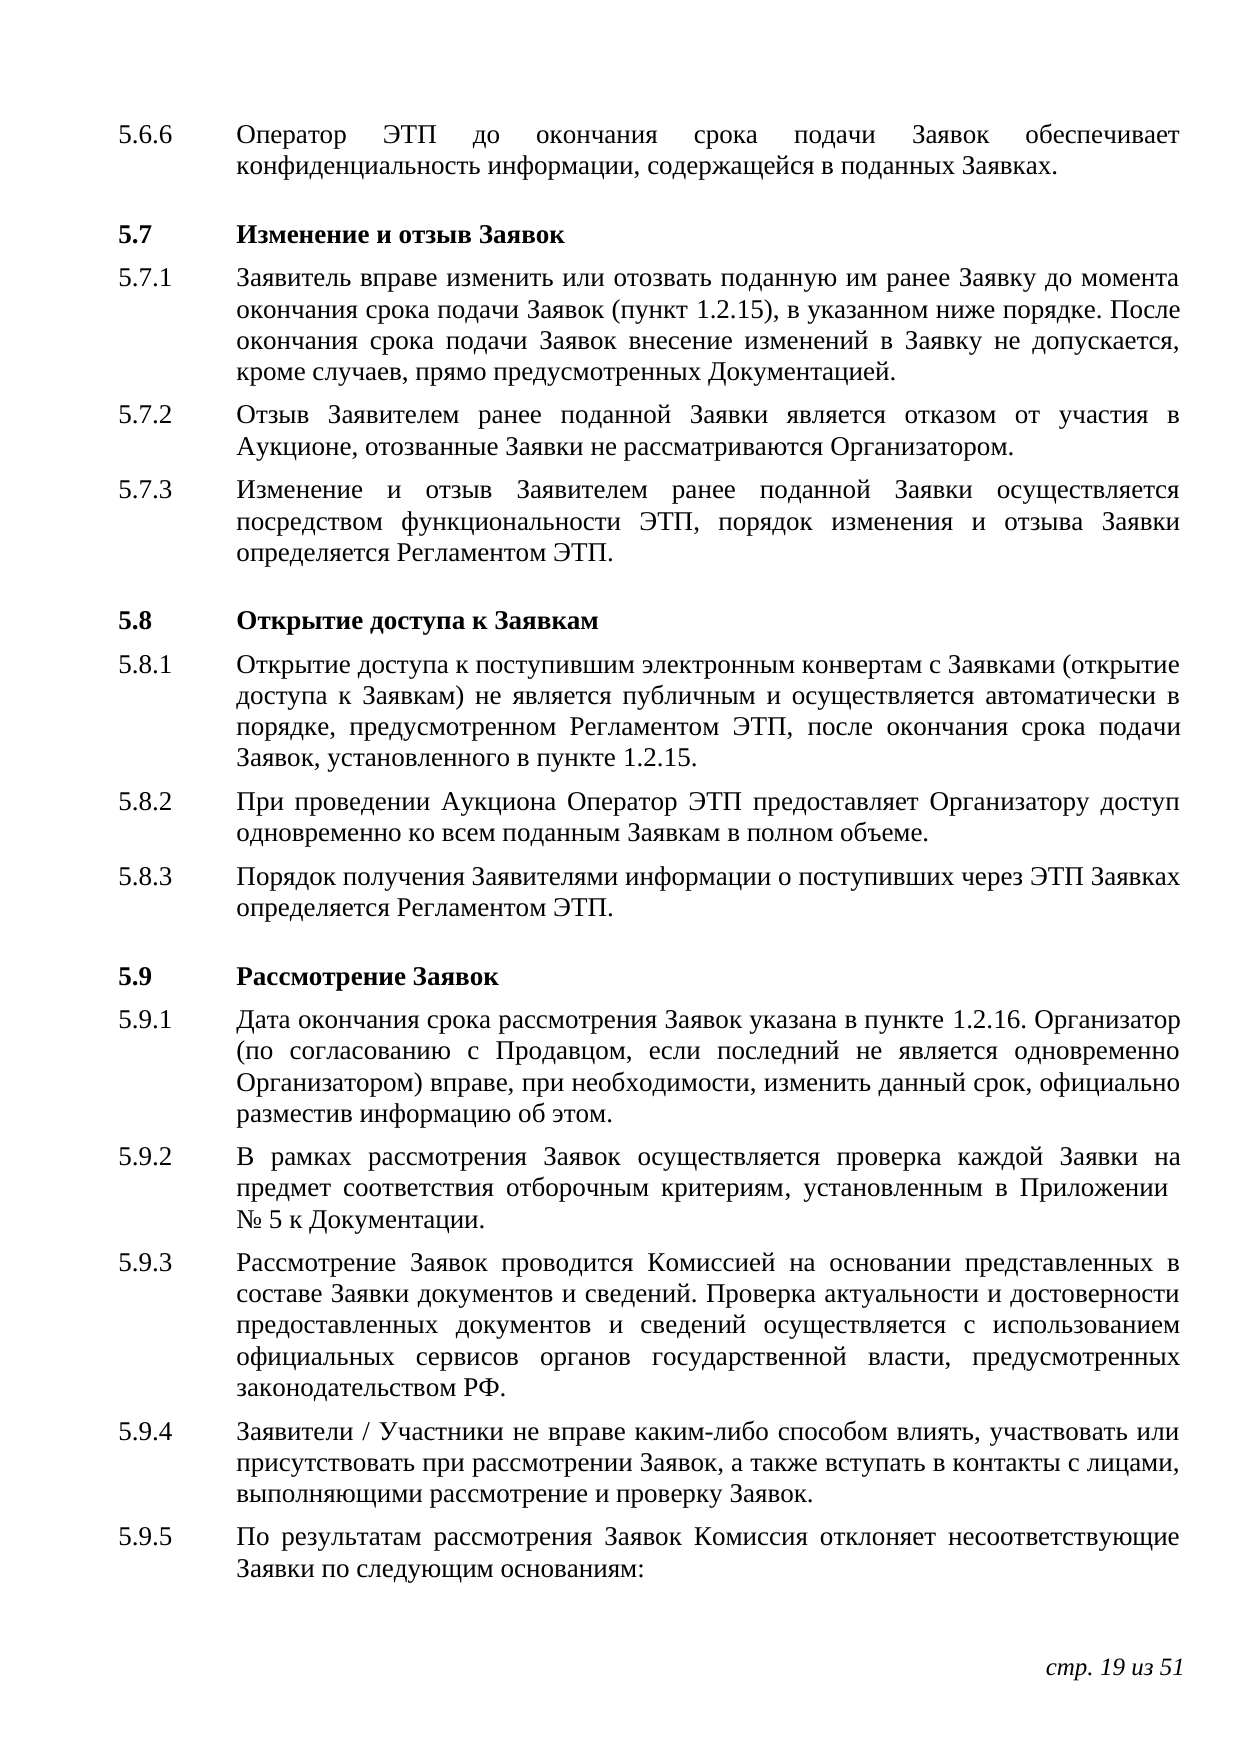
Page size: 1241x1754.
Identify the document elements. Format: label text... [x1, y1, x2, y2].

text Изменение и отзыв Заявителем ранее поданной Заявки осуществляется посредством функциональности ЭТП, порядок изменения и отзыва Заявки определяется Регламентом ЭТП. [118, 473, 1181, 567]
text Заявители / Участники не вправе каким-либо способом влиять, участвовать или присутствовать при рассмотрении Заявок, а также вступать в контакты с лицами, выполняющими рассмотрение и проверку Заявок. [118, 1414, 1181, 1508]
text Оператор ЭТП до окончания срока подачи Заявок обеспечивает конфиденциальность информации, содержащейся в поданных Заявках. [118, 118, 1181, 180]
text Отзыв Заявителем ранее поданной Заявки является отказом от участия в Аукционе, отозванные Заявки не рассматриваются Организатором. [118, 399, 1181, 461]
text Открытие доступа к поступившим электронным конвертам с Заявками (открытие доступа к Заявкам) не является публичным и осуществляется автоматически в порядке, предусмотренном Регламентом ЭТП, после окончания срока подачи Заявок, установленного в пункте 1.2.15. [118, 648, 1181, 773]
text Порядок получения Заявителями информации о поступивших через ЭТП Заявках определяется Регламентом ЭТП. [118, 860, 1181, 922]
subtitle Рассмотрение Заявок [118, 960, 1181, 991]
text Заявитель вправе изменить или отозвать поданную им ранее Заявку до момента окончания срока подачи Заявок (пункт 1.2.15), в указанном ниже порядке. После окончания срока подачи Заявок внесение изменений в Заявку не допускается, кроме случаев, прямо предусмотренных Документацией. [118, 262, 1181, 386]
subtitle Изменение и отзыв Заявок [118, 218, 1181, 249]
subtitle Открытие доступа к Заявкам [118, 604, 1181, 636]
text Дата окончания срока рассмотрения Заявок указана в пункте 1.2.16. Организатор (по согласованию с Продавцом, если последний не является одновременно Организатором) вправе, при необходимости, изменить данный срок, официально разместив информацию об этом. [118, 1003, 1181, 1128]
text По результатам рассмотрения Заявок Комиссия отклоняет несоответствующие Заявки по следующим основаниям: [118, 1521, 1181, 1583]
text В рамках рассмотрения Заявок осуществляется проверка каждой Заявки на предмет соответствия отборочным критериям, установленным в Приложении № 5 к Документации. [118, 1140, 1181, 1234]
text Рассмотрение Заявок проводится Комиссией на основании представленных в составе Заявки документов и сведений. Проверка актуальности и достоверности предоставленных документов и сведений осуществляется с использованием официальных сервисов органов государственной власти, предусмотренных законодательством РФ. [118, 1246, 1181, 1402]
text При проведении Аукциона Оператор ЭТП предоставляет Организатору доступ одновременно ко всем поданным Заявкам в полном объеме. [118, 785, 1181, 847]
